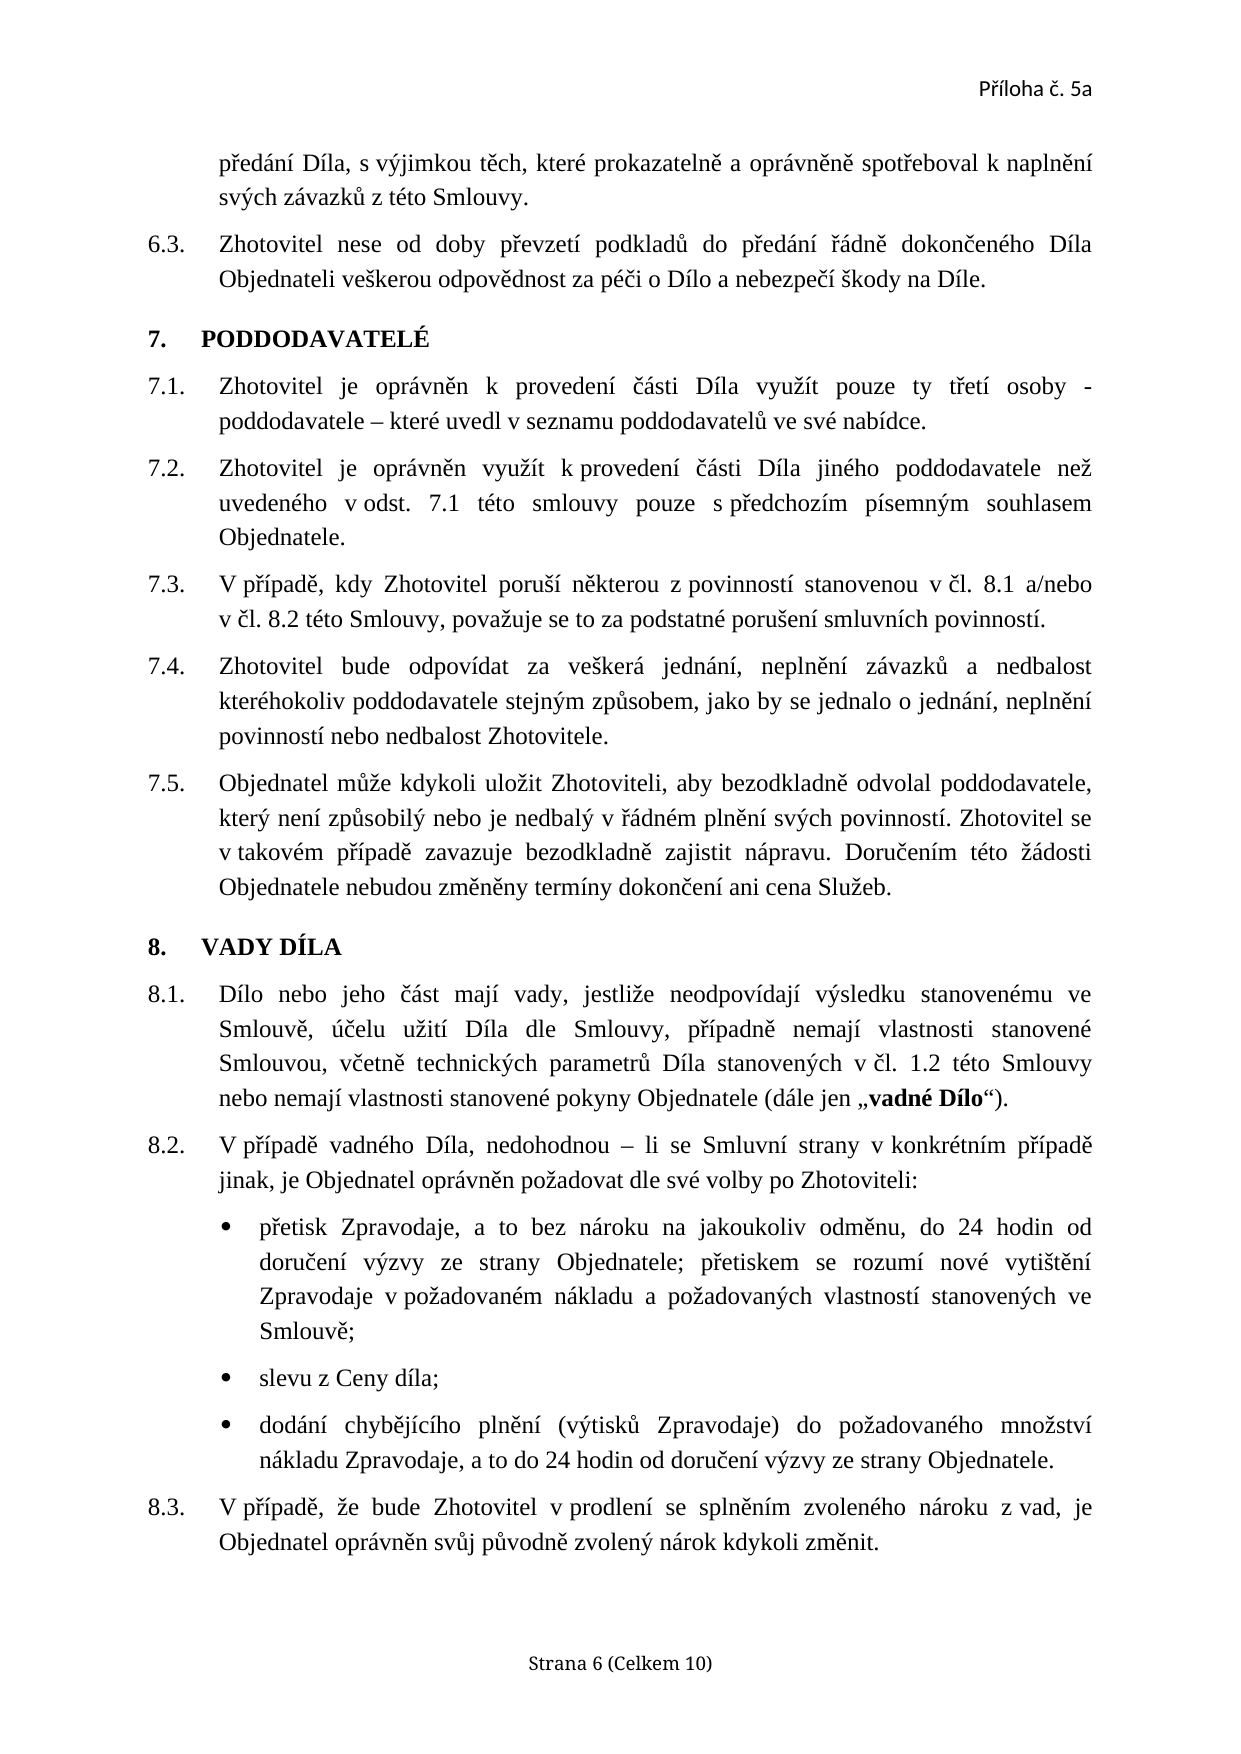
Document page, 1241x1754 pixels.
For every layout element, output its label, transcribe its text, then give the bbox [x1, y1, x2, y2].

list V případě, kdy Zhotovitel poruší některou z povinností stanovenou v čl. 8.1 a/nebo v čl. 8.2 této Smlouvy, považuje se to za podstatné porušení smluvních povinností. [148, 569, 1092, 633]
list Objednatel může kdykoli uložit Zhotoviteli, aby bezodkladně odvolal poddodavatele, který není způsobilý nebo je nedbalý v řádném plnění svých povinností. Zhotovitel se v takovém případě zavazuje bezodkladně zajistit nápravu. Doručením této žádosti Objednatele nebudou změněny termíny dokončení ani cena Služeb. [148, 768, 1092, 901]
list Zhotovitel nese od doby převzetí podkladů do předání řádně dokončeného Díla Objednateli veškerou odpovědnost za péči o Dílo a nebezpečí škody na Díle. [148, 229, 1092, 293]
subtitle PODDODAVATELÉ [148, 324, 1092, 353]
list V případě, že bude Zhotovitel v prodlení se splněním zvoleného nároku z vad, je Objednatel oprávněn svůj původně zvolený nárok kdykoli změnit. [148, 1492, 1092, 1556]
list Zhotovitel je oprávněn k provedení části Díla využít pouze ty třetí osoby - poddodavatele – které uvedl v seznamu poddodavatelů ve své nabídce. [148, 371, 1092, 434]
list Zhotovitel je oprávněn využít k provedení části Díla jiného poddodavatele než uvedeného v odst. 7.1 této smlouvy pouze s předchozím písemným souhlasem Objednatele. [148, 453, 1092, 551]
subtitle vady díla [148, 932, 1092, 961]
list Zhotovitel bude odpovídat za veškerá jednání, neplnění závazků a nedbalost kteréhokoliv poddodavatele stejným způsobem, jako by se jednalo o jednání, neplnění povinností nebo nedbalost Zhotovitele. [148, 651, 1092, 749]
list V případě vadného Díla, nedohodnou – li se Smluvní strany v konkrétním případě jinak, je Objednatel oprávněn požadovat dle své volby po Zhotoviteli: [148, 1130, 1092, 1194]
list dodání chybějícího plnění (výtisků Zpravodaje) do požadovaného množství nákladu Zpravodaje, a to do 24 hodin od doručení výzvy ze strany Objednatele. [222, 1411, 1092, 1474]
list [148, 148, 1092, 211]
list Dílo nebo jeho část mají vady, jestliže neodpovídají výsledku stanovenému ve Smlouvě, účelu užití Díla dle Smlouvy, případně nemají vlastnosti stanovené Smlouvou, včetně technických parametrů Díla stanovených v čl. 1.2 této Smlouvy nebo nemají vlastnosti stanovené pokyny Objednatele (dále jen „vadné Dílo“). [148, 979, 1092, 1112]
list slevu z Ceny díla; [222, 1363, 1092, 1392]
list přetisk Zpravodaje, a to bez nároku na jakoukoliv odměnu, do 24 hodin od doručení výzvy ze strany Objednatele; přetiskem se rozumí nové vytištění Zpravodaje v požadovaném nákladu a požadovaných vlastností stanovených ve Smlouvě; [222, 1212, 1092, 1345]
